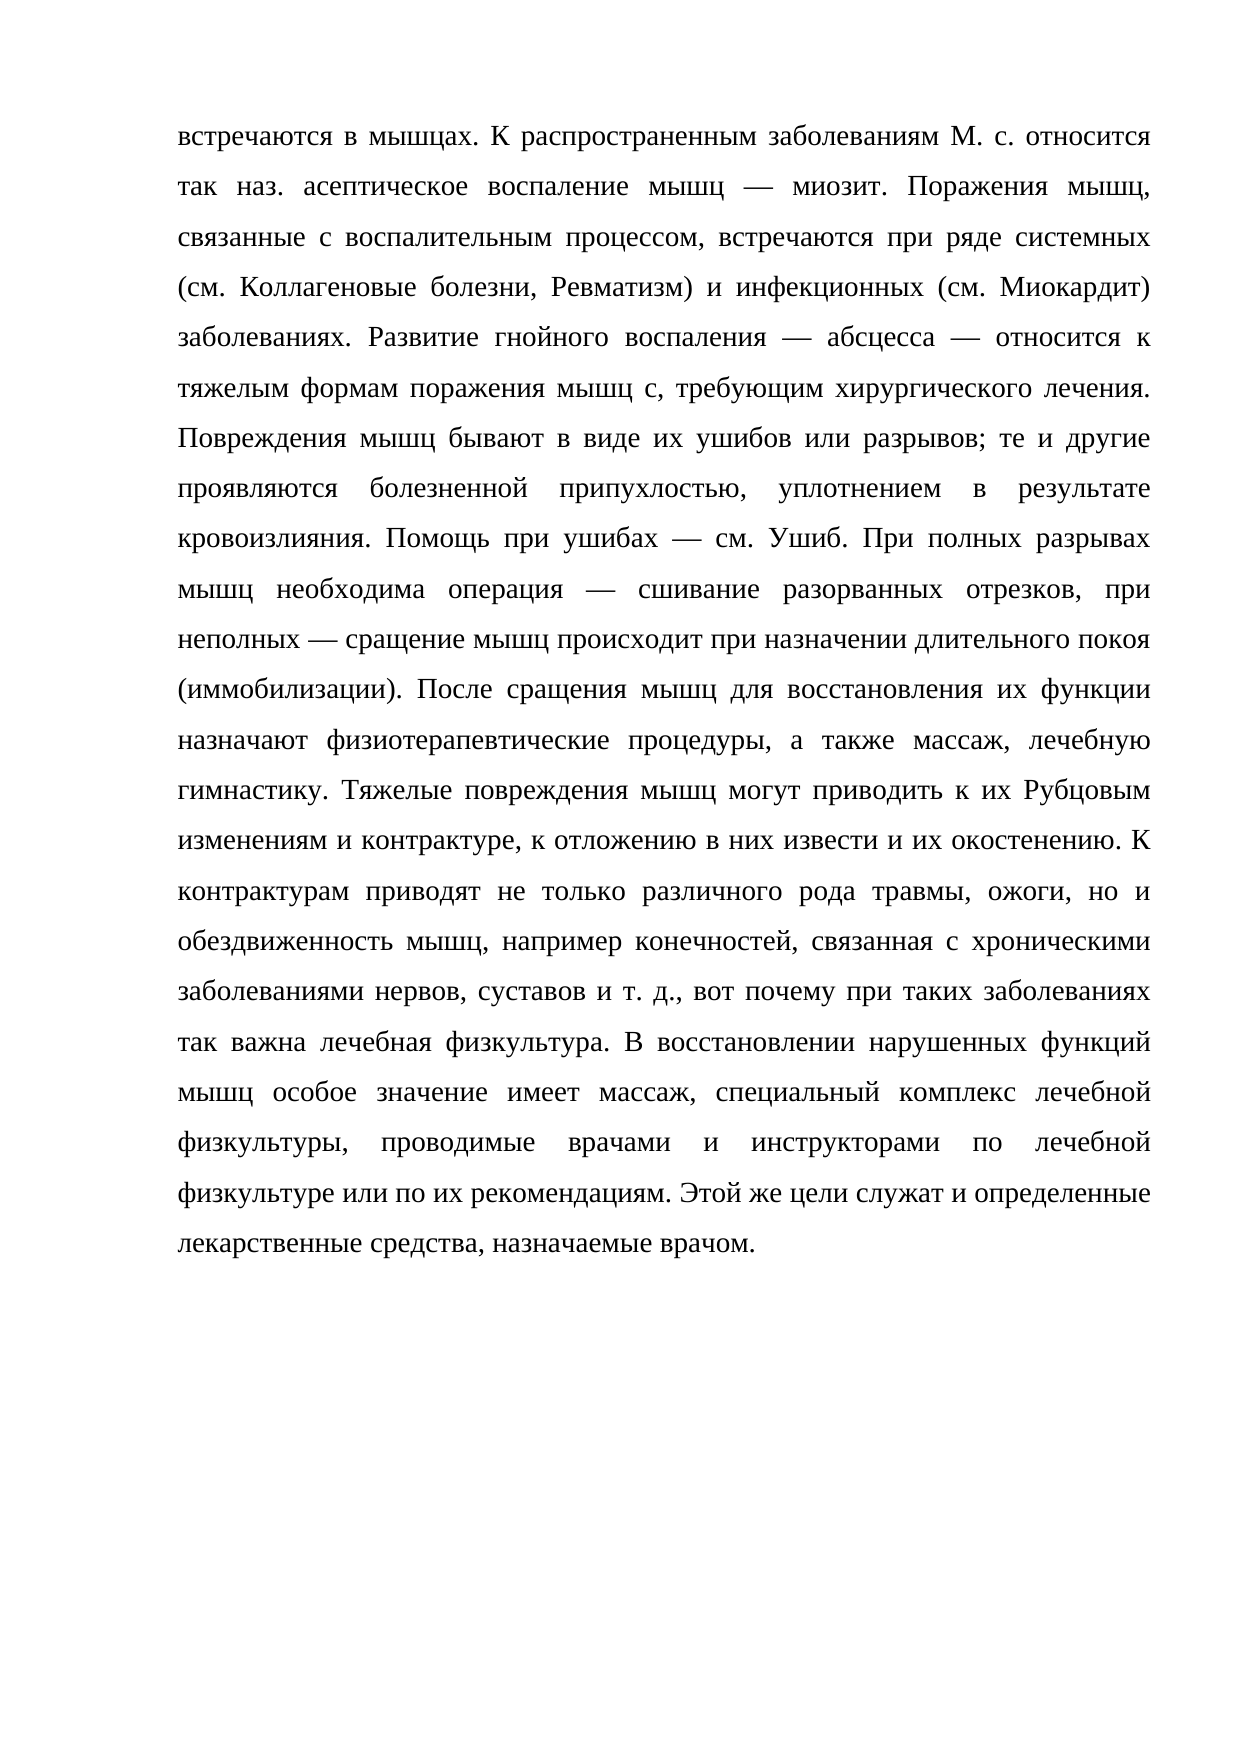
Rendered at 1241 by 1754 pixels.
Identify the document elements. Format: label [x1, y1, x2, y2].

text [177, 118, 1152, 1258]
